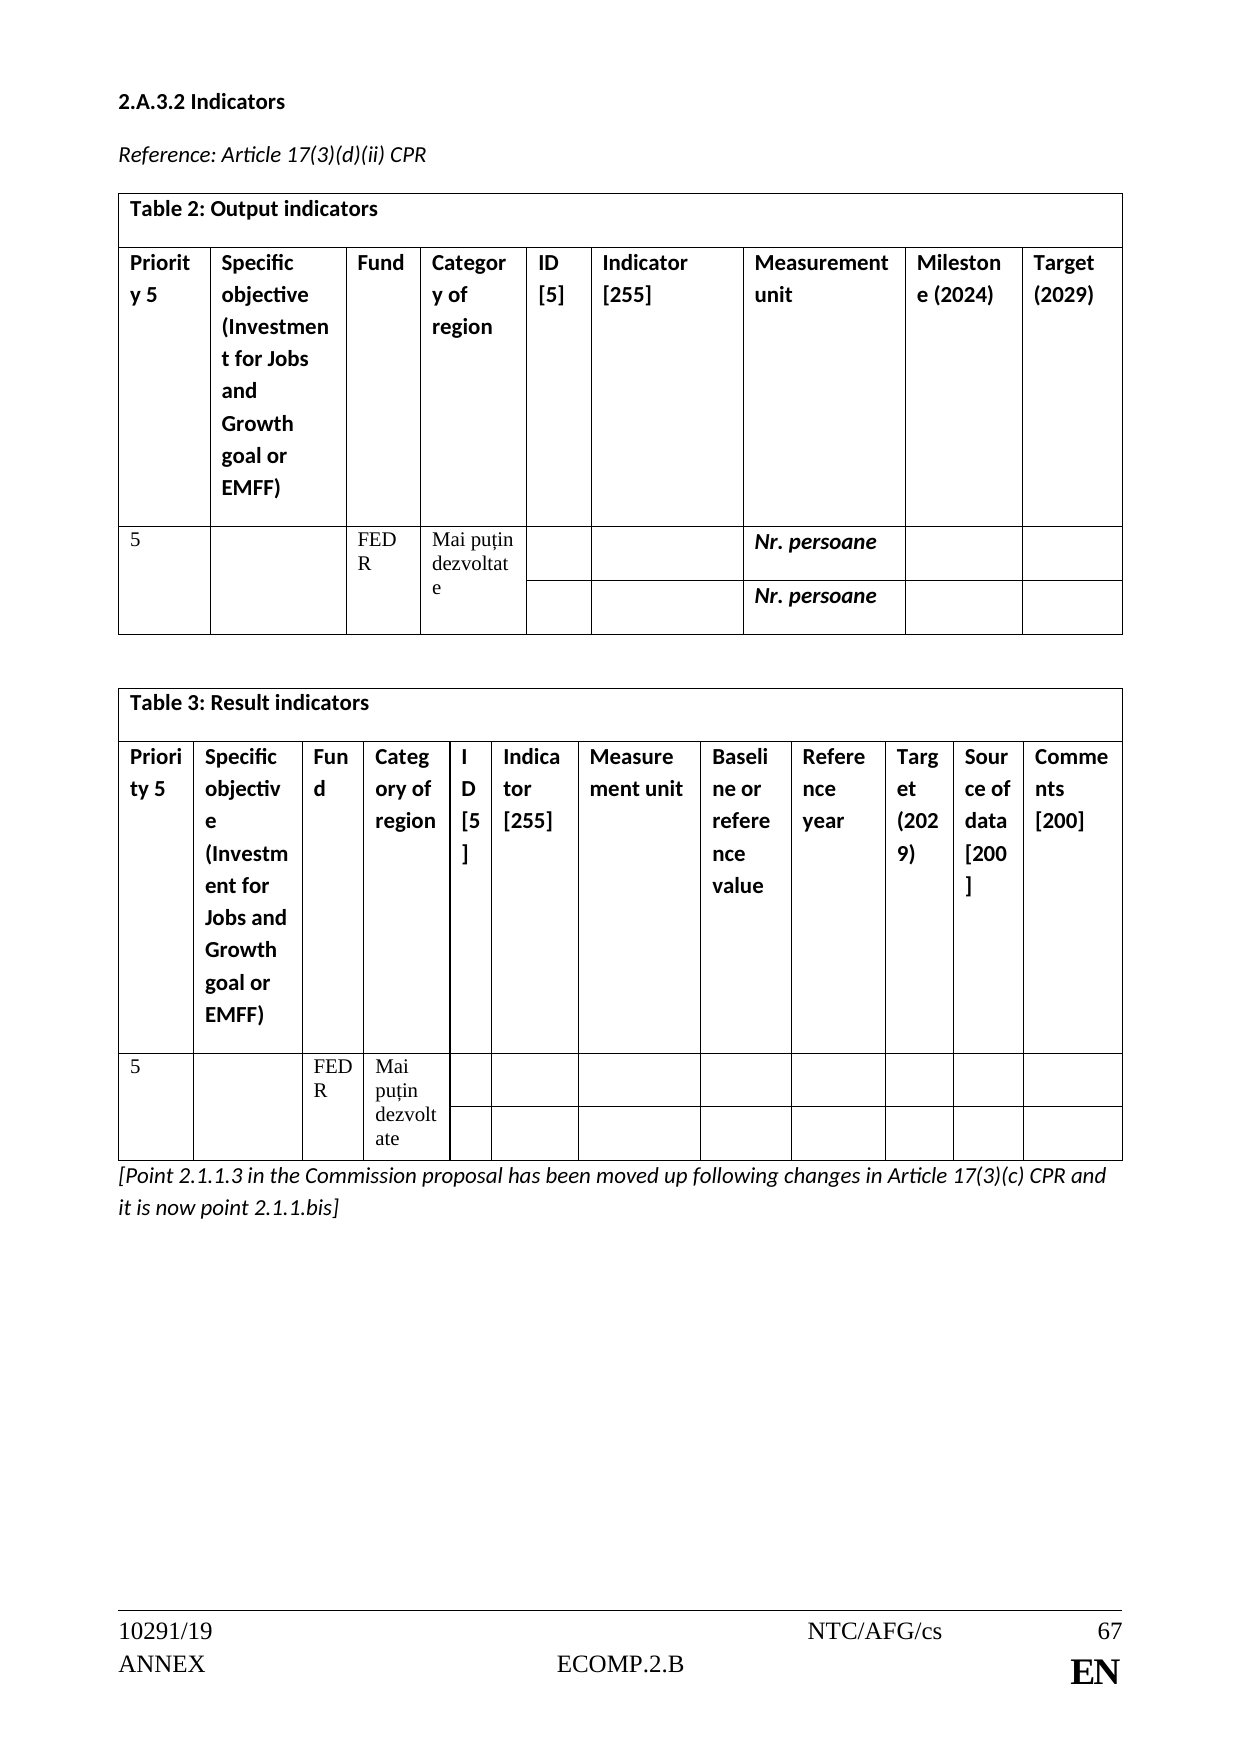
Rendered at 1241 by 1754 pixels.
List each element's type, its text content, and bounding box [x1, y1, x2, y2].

table_cell Milestone (2024) [906, 248, 1022, 526]
table_cell Mai puțin dezvoltate [364, 1054, 449, 1160]
table_cell [1023, 527, 1122, 580]
table_cell Priority 5 [119, 742, 193, 1052]
text 2.A.3.2 Indicators [118, 87, 1122, 115]
table_cell [906, 581, 1022, 633]
table_cell Mai puțin dezvoltate [421, 527, 526, 633]
table_cell [701, 1107, 791, 1160]
table_cell [527, 581, 591, 633]
table_cell [886, 1054, 953, 1106]
table_cell [1023, 581, 1122, 633]
table_cell 5 [119, 1054, 193, 1160]
table_cell Target (2029) [1023, 248, 1122, 526]
table_cell [954, 1107, 1023, 1160]
table_cell Target (2029) [886, 742, 953, 1052]
table_cell [527, 527, 591, 580]
table_cell [1024, 1054, 1122, 1106]
table_cell [792, 1054, 885, 1106]
table_cell Indicator [255] [592, 248, 743, 526]
table_cell [592, 527, 743, 580]
table_cell [954, 1054, 1023, 1106]
table_cell [1024, 1107, 1122, 1160]
table_cell ID [5] [527, 248, 591, 526]
table_cell [579, 1054, 700, 1106]
table_cell FEDR [303, 1054, 363, 1160]
table_cell Measurement unit [744, 248, 905, 526]
table_cell Measurement unit [579, 742, 700, 1052]
table_cell [592, 581, 743, 633]
table_cell Indicator [255] [492, 742, 578, 1052]
table_cell [579, 1107, 700, 1160]
table_cell [194, 1054, 302, 1160]
table_cell Specific objective (Investment for Jobs and Growth goal or EMFF) [194, 742, 302, 1052]
table_cell 5 [119, 527, 210, 633]
table_cell Category of region [364, 742, 449, 1052]
table_cell Comments [200] [1024, 742, 1122, 1052]
text Reference: Article 17(3)(d)(ii) CPR [118, 140, 1122, 168]
table_cell [701, 1054, 791, 1106]
table_cell Category of region [421, 248, 526, 526]
table_cell [906, 527, 1022, 580]
table_cell [451, 1054, 491, 1106]
table_cell [492, 1054, 578, 1106]
table_cell Nr. persoane [744, 527, 905, 580]
text [Point 2.1.1.3 in the Commission proposal has been moved up following changes in Article 17(3)(c) CPR and it is now point 2.1.1.bis] [118, 1161, 1122, 1221]
table_cell [792, 1107, 885, 1160]
table_cell Fund [303, 742, 363, 1052]
table_cell Baseline or reference value [701, 742, 791, 1052]
table_cell Reference year [792, 742, 885, 1052]
table_cell Source of data [200] [954, 742, 1023, 1052]
table_cell ID [5] [451, 742, 491, 1052]
table_cell [886, 1107, 953, 1160]
table_cell Nr. persoane [744, 581, 905, 633]
table_cell [451, 1107, 491, 1160]
table_cell Fund [347, 248, 420, 526]
table_header Table 3: Result indicators [119, 689, 1122, 741]
table_cell Priority 5 [119, 248, 210, 526]
table_cell [211, 527, 346, 633]
table_cell [492, 1107, 578, 1160]
table_cell Specific objective (Investment for Jobs and Growth goal or EMFF) [211, 248, 346, 526]
table_header Table 2: Output indicators [119, 194, 1122, 247]
table_cell FEDR [347, 527, 420, 633]
